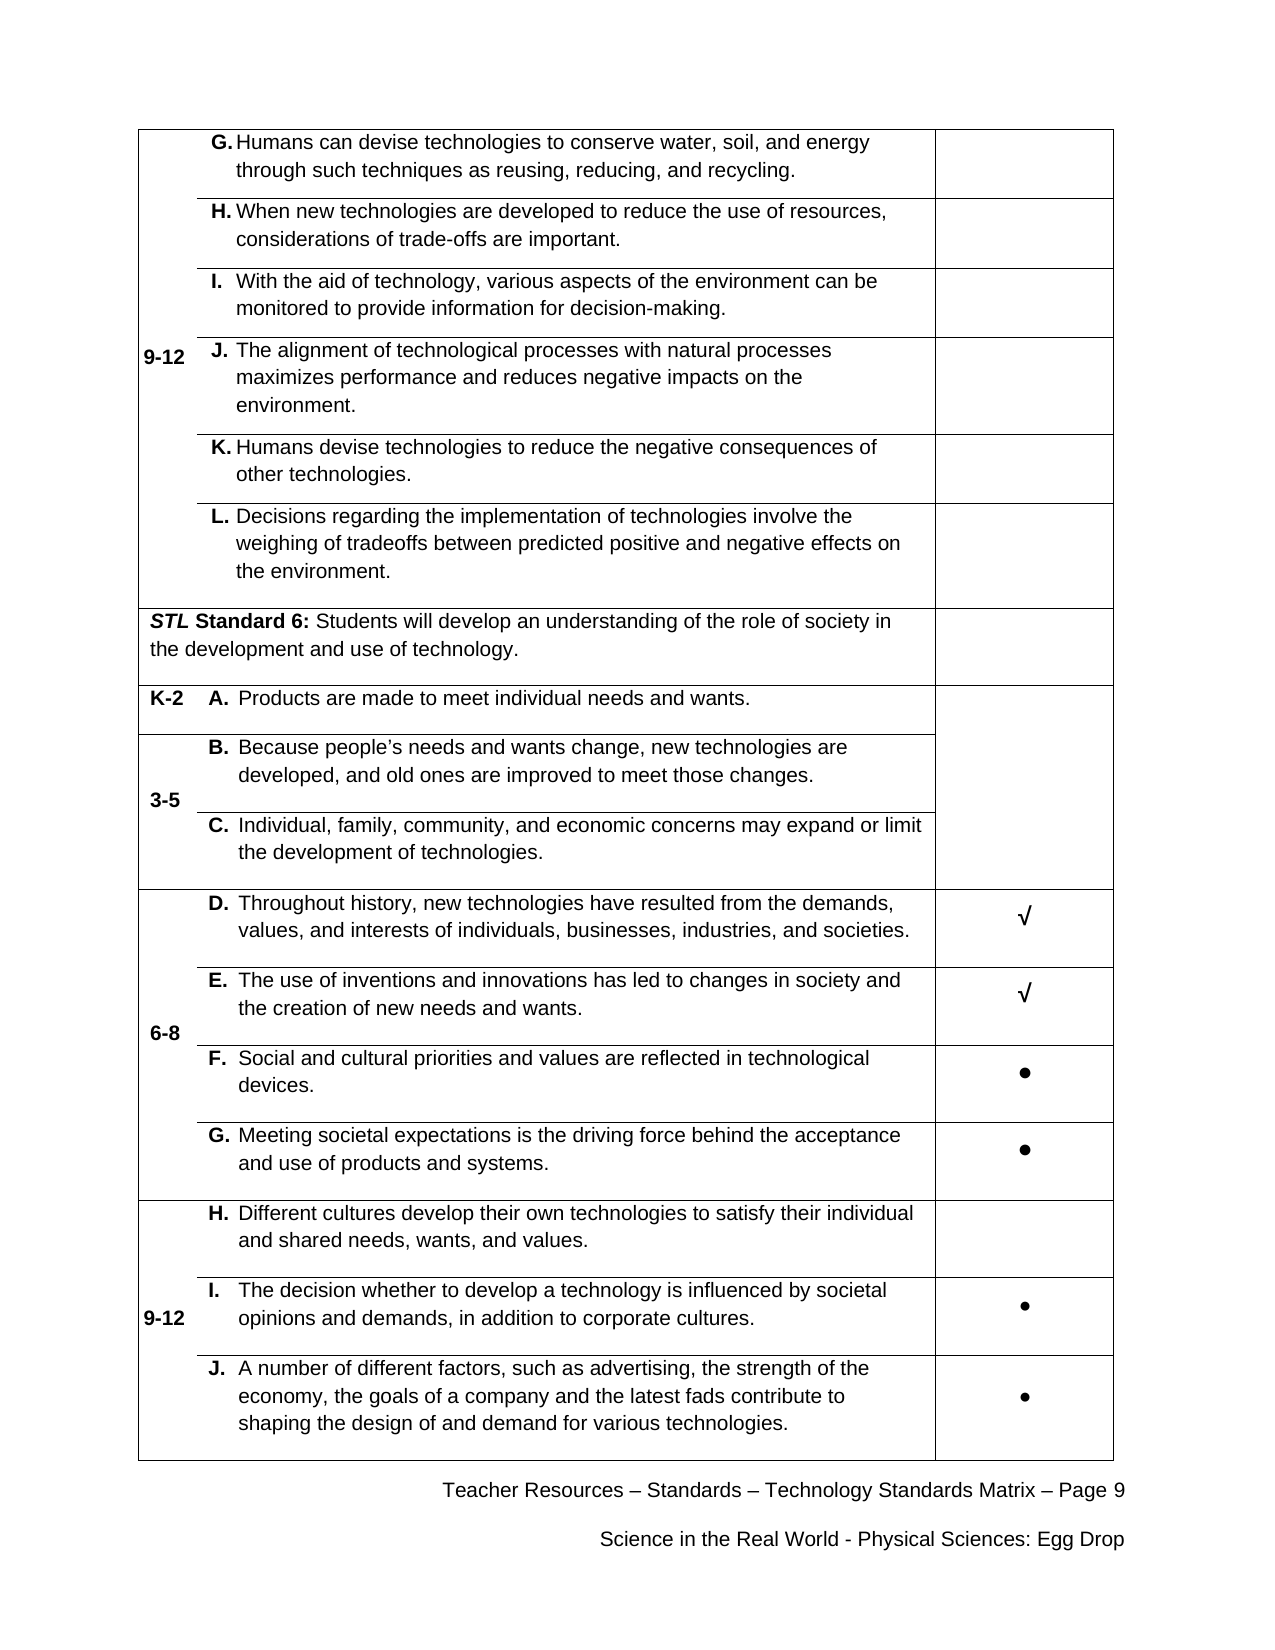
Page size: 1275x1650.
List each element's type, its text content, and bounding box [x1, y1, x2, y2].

table_cell [936, 269, 1113, 337]
table_cell Humans devise technologies to reduce the negative consequences of other technologies. [197, 435, 935, 503]
table_cell √ [936, 890, 1113, 967]
table_cell Meeting societal expectations is the driving force behind the acceptance and use of products and systems. [197, 1123, 935, 1200]
table_cell 3-5 [139, 735, 197, 889]
table_header 9-12 [139, 130, 197, 608]
table_cell Decisions regarding the implementation of technologies involve the weighing of tradeoffs between predicted positive and negative effects on the environment. [197, 504, 935, 608]
table_cell 6-8 [139, 890, 197, 1200]
table_cell [936, 609, 1113, 685]
table_cell Individual, family, community, and economic concerns may expand or limit the development of technologies. [197, 813, 935, 889]
table_cell Because people’s needs and wants change, new technologies are developed, and old ones are improved to meet those changes. [197, 735, 935, 812]
table_cell [936, 199, 1113, 267]
table_cell √ [936, 968, 1113, 1044]
table_header Humans can devise technologies to conserve water, soil, and energy through such techniques as reusing, reducing, and recycling. [197, 130, 935, 198]
table_cell Products are made to meet individual needs and wants. [197, 686, 935, 734]
table_cell [936, 435, 1113, 503]
table_cell Social and cultural priorities and values are reflected in technological devices. [197, 1046, 935, 1122]
table_cell ● [936, 1356, 1113, 1460]
table_cell The use of inventions and innovations has led to changes in society and the creation of new needs and wants. [197, 968, 935, 1044]
table_cell The decision whether to develop a technology is influenced by societal opinions and demands, in addition to corporate cultures. [197, 1278, 935, 1355]
table_cell [936, 504, 1113, 608]
table_cell 9-12 [139, 1201, 197, 1460]
table_cell K-2 [139, 686, 197, 734]
table_cell ● [936, 1123, 1113, 1200]
table_cell The alignment of technological processes with natural processes maximizes performance and reduces negative impacts on the environment. [197, 338, 935, 433]
table_cell When new technologies are developed to reduce the use of resources, considerations of trade-offs are important. [197, 199, 935, 267]
table_header [936, 130, 1113, 198]
table_cell With the aid of technology, various aspects of the environment can be monitored to provide information for decision-making. [197, 269, 935, 337]
table_cell [936, 1201, 1113, 1277]
table_cell [936, 338, 1113, 433]
table_cell [936, 686, 1113, 889]
table_cell Throughout history, new technologies have resulted from the demands, values, and interests of individuals, businesses, industries, and societies. [197, 890, 935, 967]
table_cell ● [936, 1046, 1113, 1122]
table_cell Different cultures develop their own technologies to satisfy their individual and shared needs, wants, and values. [197, 1201, 935, 1277]
table_cell A number of different factors, such as advertising, the strength of the economy, the goals of a company and the latest fads contribute to shaping the design of and demand for various technologies. [197, 1356, 935, 1460]
table_cell STL Standard 6: Students will develop an understanding of the role of society in the development and use of technology. [139, 609, 935, 685]
table_cell ● [936, 1278, 1113, 1355]
